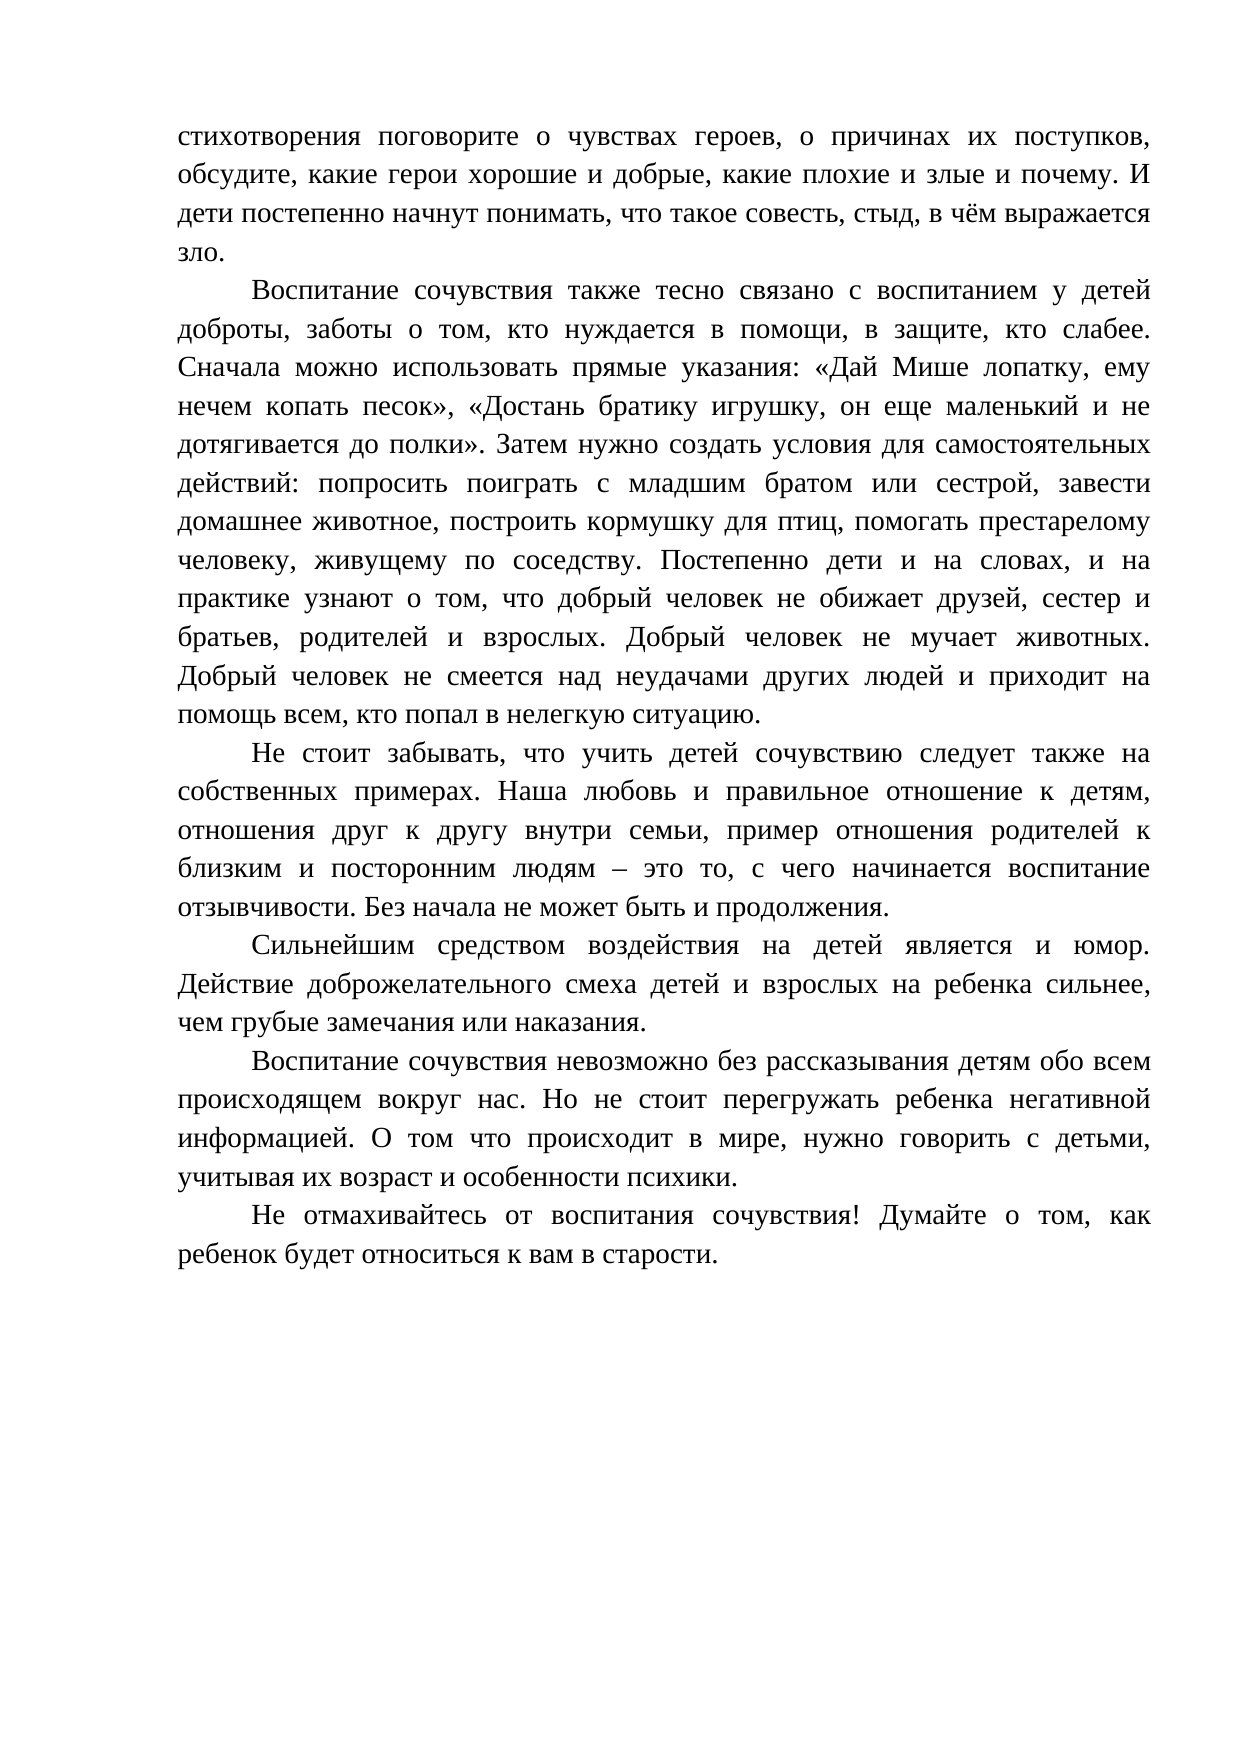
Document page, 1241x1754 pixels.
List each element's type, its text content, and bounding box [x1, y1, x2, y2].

text Сильнейшим средством воздействия на детей является и юмор. Действие доброжелательного смеха детей и взрослых на ребенка сильнее, чем грубые замечания или наказания. [177, 927, 1152, 1038]
text Не отмахивайтесь от воспитания сочувствия! Думайте о том, как ребенок будет относиться к вам в старости. [177, 1197, 1152, 1269]
text Не стоит забывать, что учить детей сочувствию следует также на собственных примерах. Наша любовь и правильное отношение к детям, отношения друг к другу внутри семьи, пример отношения родителей к близким и посторонним людям – это то, с чего начинается воспитание отзывчивости. Без начала не может быть и продолжения. [177, 735, 1152, 922]
text Воспитание сочувствия невозможно без рассказывания детям обо всем происходящем вокруг нас. Но не стоит перегружать ребенка негативной информацией. О том что происходит в мире, нужно говорить с детьми, учитывая их возраст и особенности психики. [177, 1043, 1152, 1192]
text Воспитание сочувствия также тесно связано с воспитанием у детей доброты, заботы о том, кто нуждается в помощи, в защите, кто слабее. Сначала можно использовать прямые указания: «Дай Мише лопатку, ему нечем копать песок», «Достань братику игрушку, он еще маленький и не дотягивается до полки». Затем нужно создать условия для самостоятельных действий: попросить поиграть с младшим братом или сестрой, завести домашнее животное, построить кормушку для птиц, помогать престарелому человеку, живущему по соседству. Постепенно дети и на словах, и на практике узнают о том, что добрый человек не обижает друзей, сестер и братьев, родителей и взрослых. Добрый человек не мучает животных. Добрый человек не смеется над неудачами других людей и приходит на помощь всем, кто попал в нелегкую ситуацию. [177, 272, 1152, 730]
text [177, 118, 1152, 267]
